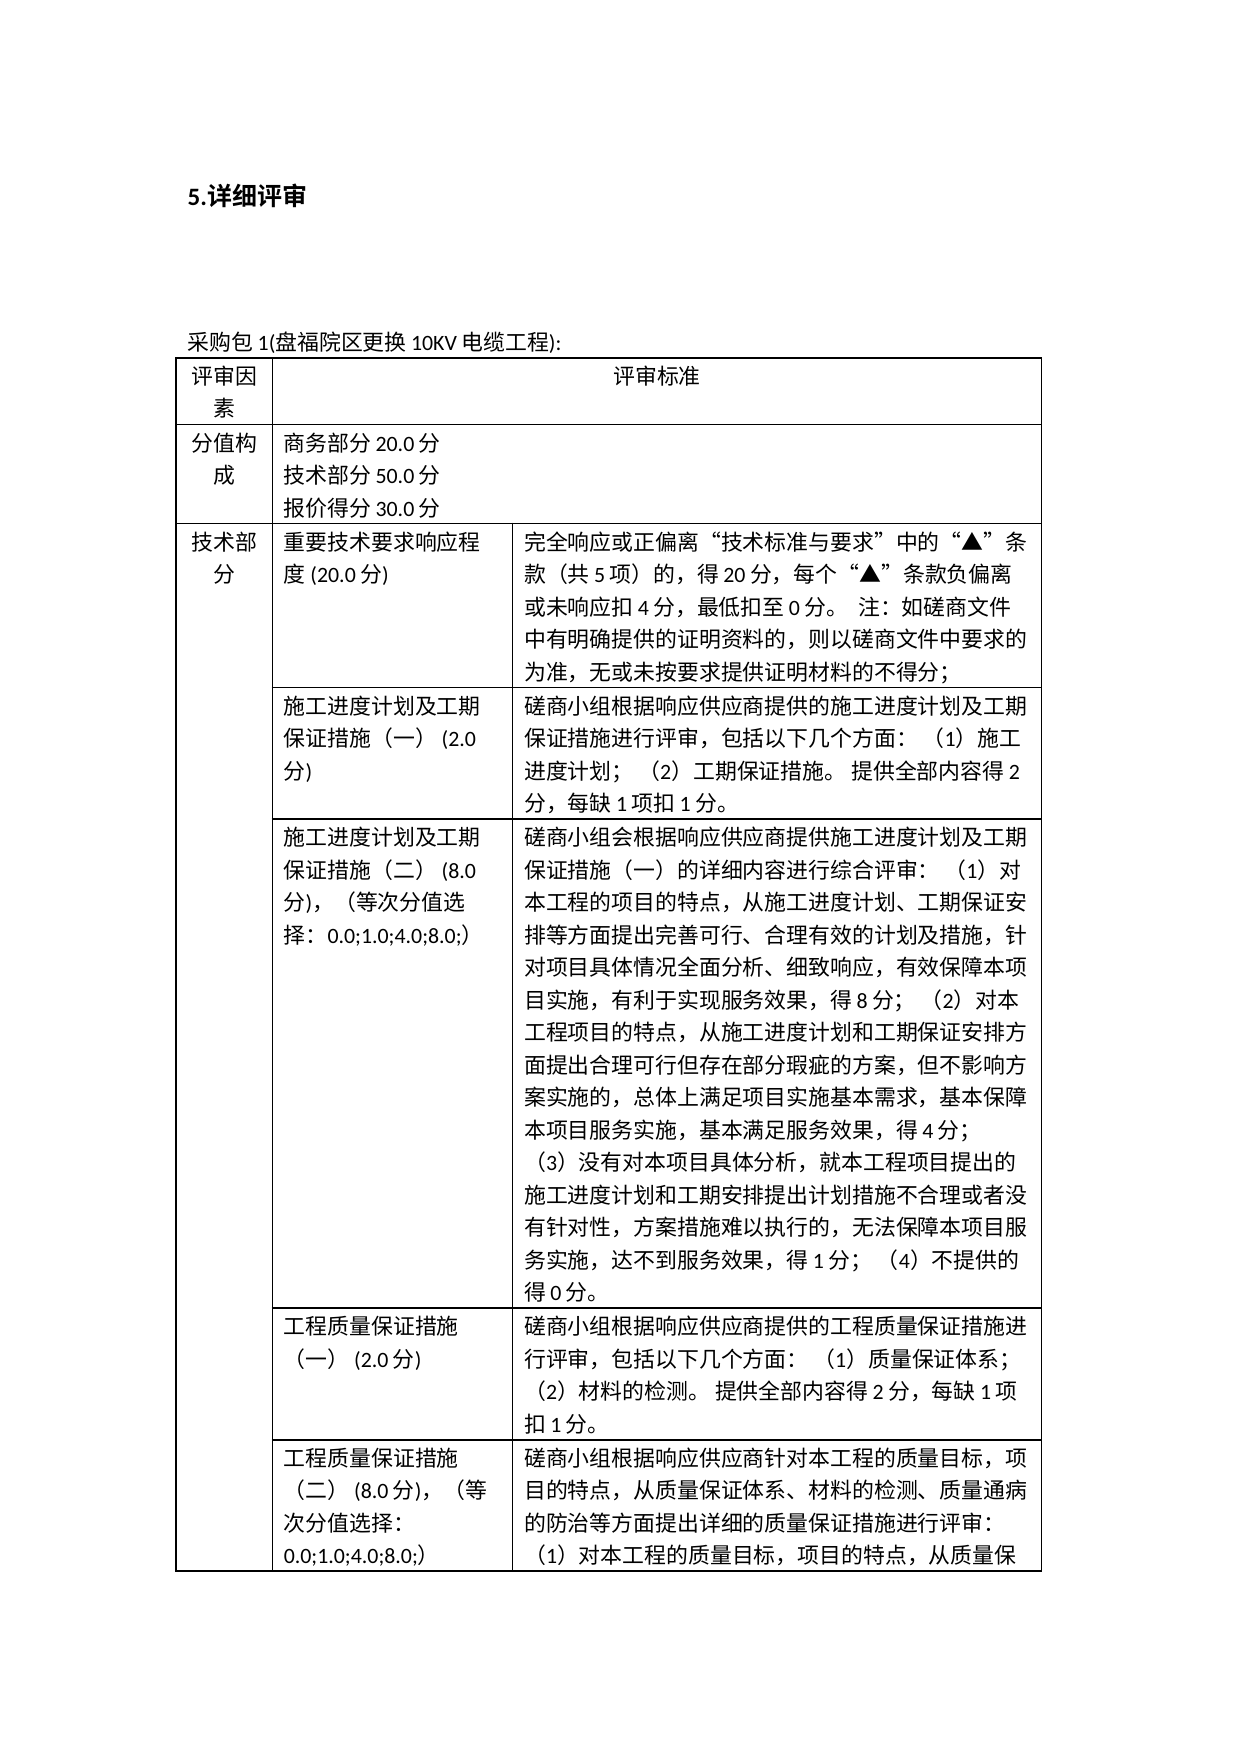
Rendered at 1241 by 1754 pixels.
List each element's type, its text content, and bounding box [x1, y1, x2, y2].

table_cell 工程质量保证措施（一） (2.0分) [273, 1309, 512, 1439]
table_cell 磋商小组根据响应供应商提供的工程质量保证措施进行评审，包括以下几个方面： （1）质量保证体系； （2）材料的检测。 提供全部内容得2分，每缺1项扣1分。 [513, 1309, 1041, 1439]
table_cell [273, 1441, 512, 1570]
table_cell 磋商小组会根据响应供应商提供施工进度计划及工期保证措施（一）的详细内容进行综合评审： （1）对本工程的项目的特点，从施工进度计划、工期保证安排等方面提出完善可行、合理有效的计划及措施，针对项目具体情况全面分析、细致响应，有效保障本项目实施，有利于实现服务效果，得8分； （2）对本工程项目的特点，从施工进度计划和工期保证安排方面提出合理可行但存在部分瑕疵的方案，但不影响方案实施的，总体上满足项目实施基本需求，基本保障本项目服务实施，基本满足服务效果，得4分； （3）没有对本项目具体分析，就本工程项目提出的施工进度计划和工期安排提出计划措施不合理或者没有针对性，方案措施难以执行的，无法保障本项目服务实施，达不到服务效果，得1分； （4）不提供的得0分。 [513, 820, 1041, 1307]
text 5.详细评审 [187, 162, 1053, 227]
table_header 评审因素 [177, 359, 272, 423]
table_cell 施工进度计划及工期保证措施（一） (2.0分) [273, 688, 512, 818]
text 采购包1(盘福院区更换10KV电缆工程): [187, 324, 1053, 357]
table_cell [513, 1441, 1041, 1570]
table_cell 施工进度计划及工期保证措施（二） (8.0分)，（等次分值选择：0.0;1.0;4.0;8.0;） [273, 820, 512, 1307]
table_cell 重要技术要求响应程度 (20.0分) [273, 524, 512, 687]
table_cell 技术部分 [177, 524, 272, 1570]
table_cell 完全响应或正偏离“技术标准与要求”中的“▲”条款（共5项）的，得20分，每个“▲”条款负偏离或未响应扣4分，最低扣至0分。 注：如磋商文件中有明确提供的证明资料的，则以磋商文件中要求的为准，无或未按要求提供证明材料的不得分； [513, 524, 1041, 687]
table_cell 分值构成 [177, 425, 272, 523]
table_cell 磋商小组根据响应供应商提供的施工进度计划及工期保证措施进行评审，包括以下几个方面： （1）施工进度计划； （2）工期保证措施。 提供全部内容得2分，每缺1项扣1分。 [513, 688, 1041, 818]
table_header 评审标准 [273, 359, 1041, 423]
table_cell 商务部分20.0分 技术部分50.0分 报价得分30.0分 [273, 425, 1041, 523]
